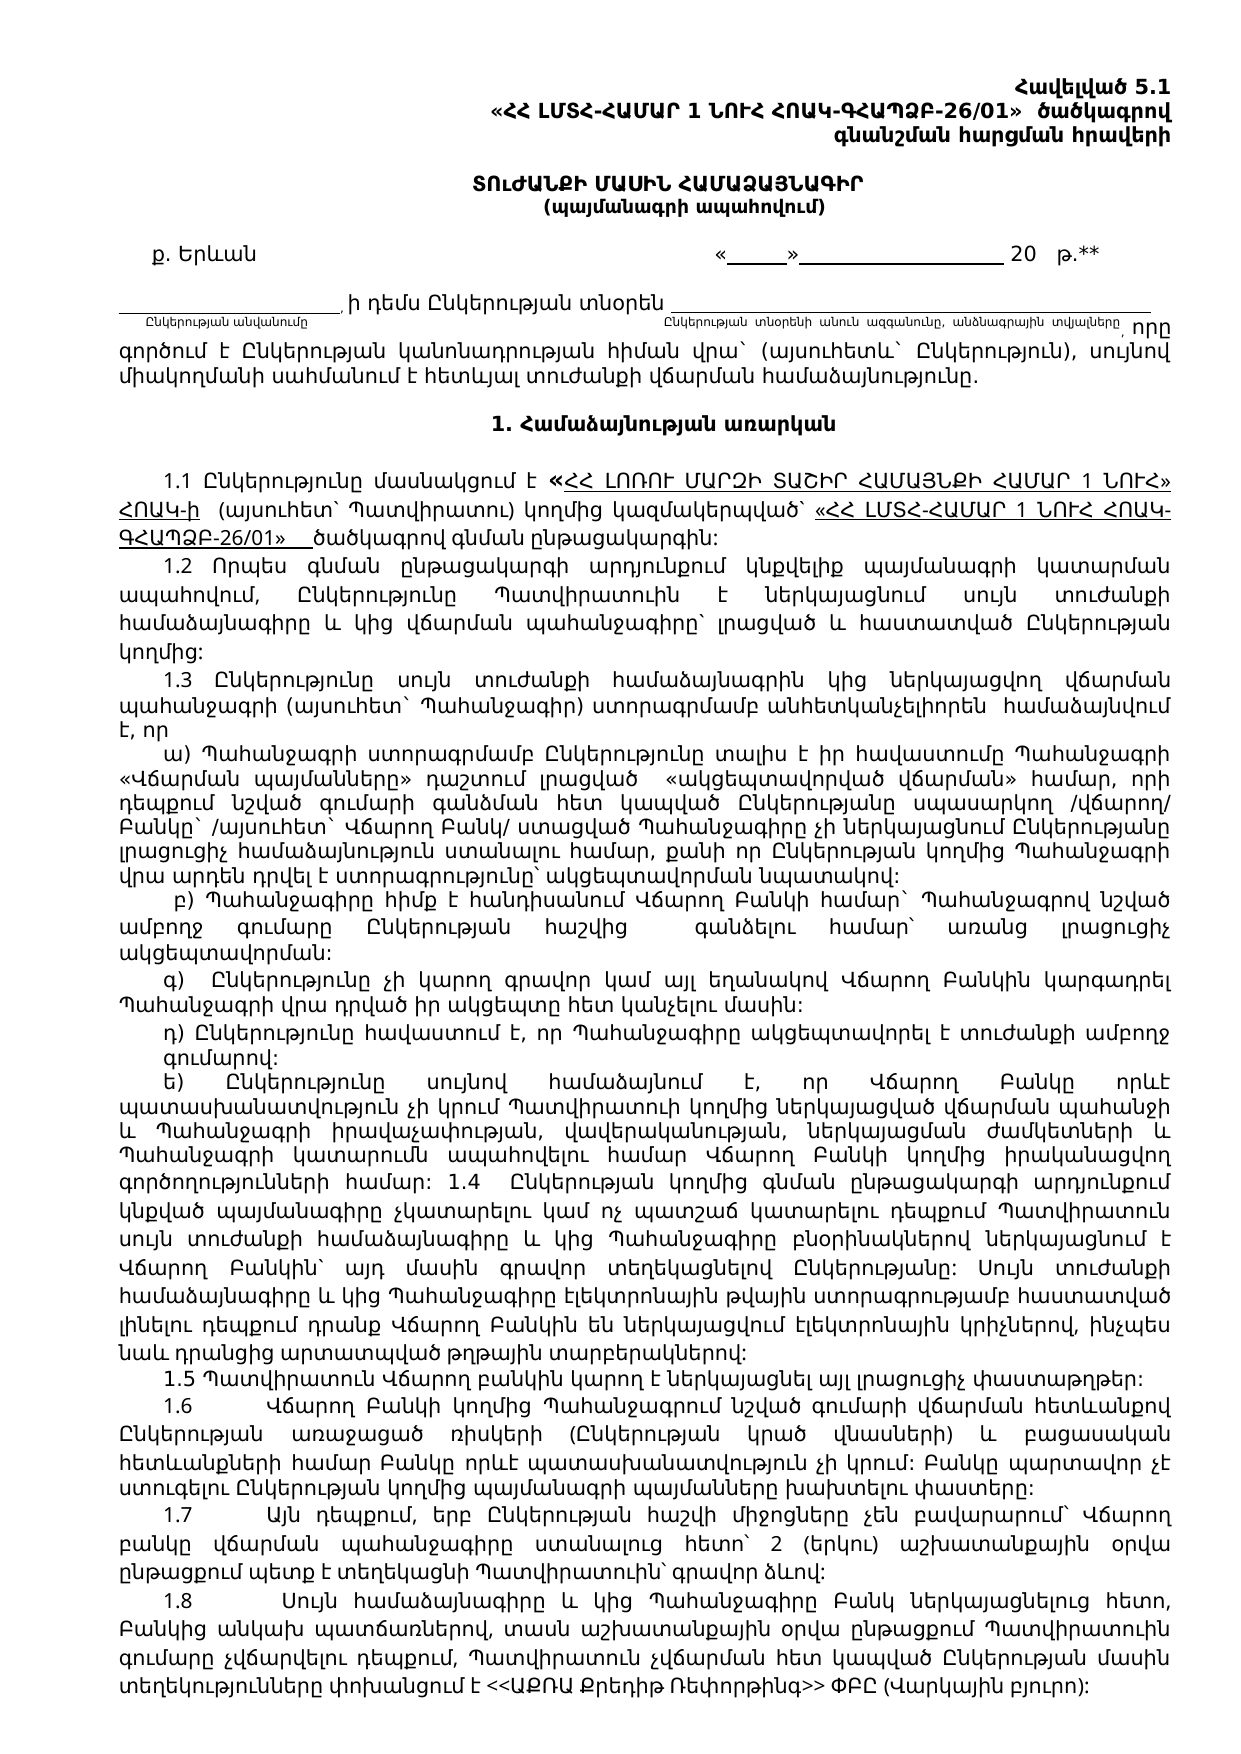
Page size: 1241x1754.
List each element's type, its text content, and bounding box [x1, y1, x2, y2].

text 1. Համաձայնության առարկան [156, 412, 1171, 437]
text ա) Պահանջագրի ստորագրմամբ Ընկերությունը տալիս է իր հավաստումը Պահանջագրի «Վճարման պայմանները» դաշտում լրացված «ակցեպտավորված վճարման» համար, որի դեպքում նշված գումարի գանձման հետ կապված Ընկերությանը սպասարկող /վճարող/ Բանկը` /այսուհետ` Վճարող Բանկ/ ստացված Պահանջագիրը չի ներկայացնում Ընկերությանը լրացուցիչ համաձայնություն ստանալու համար, քանի որ Ընկերության կողմից Պահանջագրի վրա արդեն դրվել է ստորագրությունը՝ ակցեպտավորման նպատակով: [118, 742, 1171, 888]
text դ) Ընկերությունը հավաստում է, որ Պահանջագիրը ակցեպտավորել է տուժանքի ամբողջ գումարով: [163, 1018, 1171, 1070]
list Այն դեպքում, երբ Ընկերության հաշվի միջոցները չեն բավարարում՝ Վճարող բանկը վճարման պահանջագիրը ստանալուց հետո՝ 2 (երկու) աշխատանքային օրվա ընթացքում պետք է տեղեկացնի Պատվիրատուին՝ գրավոր ձևով: [118, 1500, 1171, 1586]
text գնանշման հարցման հրավերի [118, 123, 1171, 148]
text Հավելված 5.1 [118, 75, 1171, 99]
text գ) Ընկերությունը չի կարող գրավոր կամ այլ եղանակով Վճարող Բանկին կարգադրել Պահանջագրի վրա դրված իր ակցեպտը հետ կանչելու մասին: [118, 965, 1171, 1018]
text բ) Պահանջագիրը հիմք է հանդիսանում Վճարող Բանկի համար` Պահանջագրով նշված ամբողջ գումարը Ընկերության հաշվից գանձելու համար՝ առանց լրացուցիչ ակցեպտավորման: [118, 888, 1171, 965]
list Սույն համաձայնագիրը և կից Պահանջագիրը Բանկ ներկայացնելուց հետո, Բանկից անկախ պատճառներով, տասն աշխատանքային օրվա ընթացքում Պատվիրատուին գումարը չվճարվելու դեպքում, Պատվիրատուն չվճարման հետ կապված Ընկերության մասին տեղեկությունները փոխանցում է <<ԱՔՌԱ Քրեդիթ Ռեփորթինգ>> ՓԲԸ (Վարկային բյուրո): [118, 1586, 1171, 1699]
text ՏՈւԺԱՆՔԻ ՄԱՍԻՆ ՀԱՄԱՁԱՅՆԱԳԻՐ [118, 172, 1171, 196]
text ք. Երևան « » 20 թ.** [118, 242, 1171, 267]
text , ի դեմս Ընկերության տնօրեն [118, 291, 1171, 315]
text Ընկերության անվանումը Ընկերության տնօրենի անուն ազգանունը, անձնագրային տվյալները, որը գործում է Ընկերության կանոնադրության հիման վրա` (այսուհետև` Ընկերություն), սույնով միակողմանի սահմանում է հետևյալ տուժանքի վճարման համաձայնությունը. [118, 315, 1171, 388]
text 1.5 Պատվիրատուն Վճարող բանկին կարող է ներկայացնել այլ լրացուցիչ փաստաթղթեր: [163, 1367, 1171, 1391]
text ե) Ընկերությունը սույնով համաձայնում է, որ Վճարող Բանկը որևէ պատասխանատվություն չի կրում Պատվիրատուի կողմից ներկայացված վճարման պահանջի և Պահանջագրի իրավաչափության, վավերականության, ներկայացման ժամկետների և Պահանջագրի կատարումն ապահովելու համար Վճարող Բանկի կողմից իրականացվող գործողությունների համար: 1.4 Ընկերության կողմից գնման ընթացակարգի արդյունքում կնքված պայմանագիրը չկատարելու կամ ոչ պատշաճ կատարելու դեպքում Պատվիրատուն սույն տուժանքի համաձայնագիրը և կից Պահանջագիրը բնօրինակներով ներկայացնում է Վճարող Բանկին` այդ մասին գրավոր տեղեկացնելով Ընկերությանը: Սույն տուժանքի համաձայնագիրը և կից Պահանջագիրը էլեկտրոնային թվային ստորագրությամբ հաստատված լինելու դեպքում դրանք Վճարող Բանկին են ներկայացվում էլեկտրոնային կրիչներով, ինչպես նաև դրանցից արտատպված թղթային տարբերակներով: [118, 1070, 1171, 1367]
text 1.2 Որպես գնման ընթացակարգի արդյունքում կնքվելիք պայմանագրի կատարման ապահովում, Ընկերությունը Պատվիրատուին է ներկայացնում սույն տուժանքի համաձայնագիրը և կից վճարման պահանջագիրը` լրացված և հաստատված Ընկերության կողմից: [118, 552, 1171, 665]
text 1.3 Ընկերությունը սույն տուժանքի համաձայնագրին կից ներկայացվող վճարման պահանջագրի (այսուհետ` Պահանջագիր) ստորագրմամբ անհետկանչելիորեն համաձայնվում է, որ [118, 665, 1171, 742]
text 1.1 Ընկերությունը մասնակցում է «ՀՀ ԼՈՌՈՒ ՄԱՐԶԻ ՏԱՇԻՐ ՀԱՄԱՅՆՔԻ ՀԱՄԱՐ 1 ՆՈՒՀ» ՀՈԱԿ-ի (այսուհետ` Պատվիրատու) կողմից կազմակերպված` «ՀՀ ԼՄՏՀ-ՀԱՄԱՐ 1 ՆՈՒՀ ՀՈԱԿ-ԳՀԱՊՁԲ-26/01» ծածկագրով գնման ընթացակարգին: [118, 465, 1171, 552]
text (պայմանագրի ապահովում) [118, 196, 1171, 218]
list Վճարող Բանկի կողմից Պահանջագրում նշված գումարի վճարման հետևանքով Ընկերության առաջացած ռիսկերի (Ընկերության կրած վնասների) և բացասական հետևանքների համար Բանկը որևէ պատասխանատվություն չի կրում: Բանկը պարտավոր չէ ստուգելու Ընկերության կողմից պայմանագրի պայմանները խախտելու փաստերը: [118, 1391, 1171, 1500]
text «ՀՀ ԼՄՏՀ-ՀԱՄԱՐ 1 ՆՈՒՀ ՀՈԱԿ-ԳՀԱՊՁԲ-26/01» ծածկագրով [118, 99, 1171, 123]
